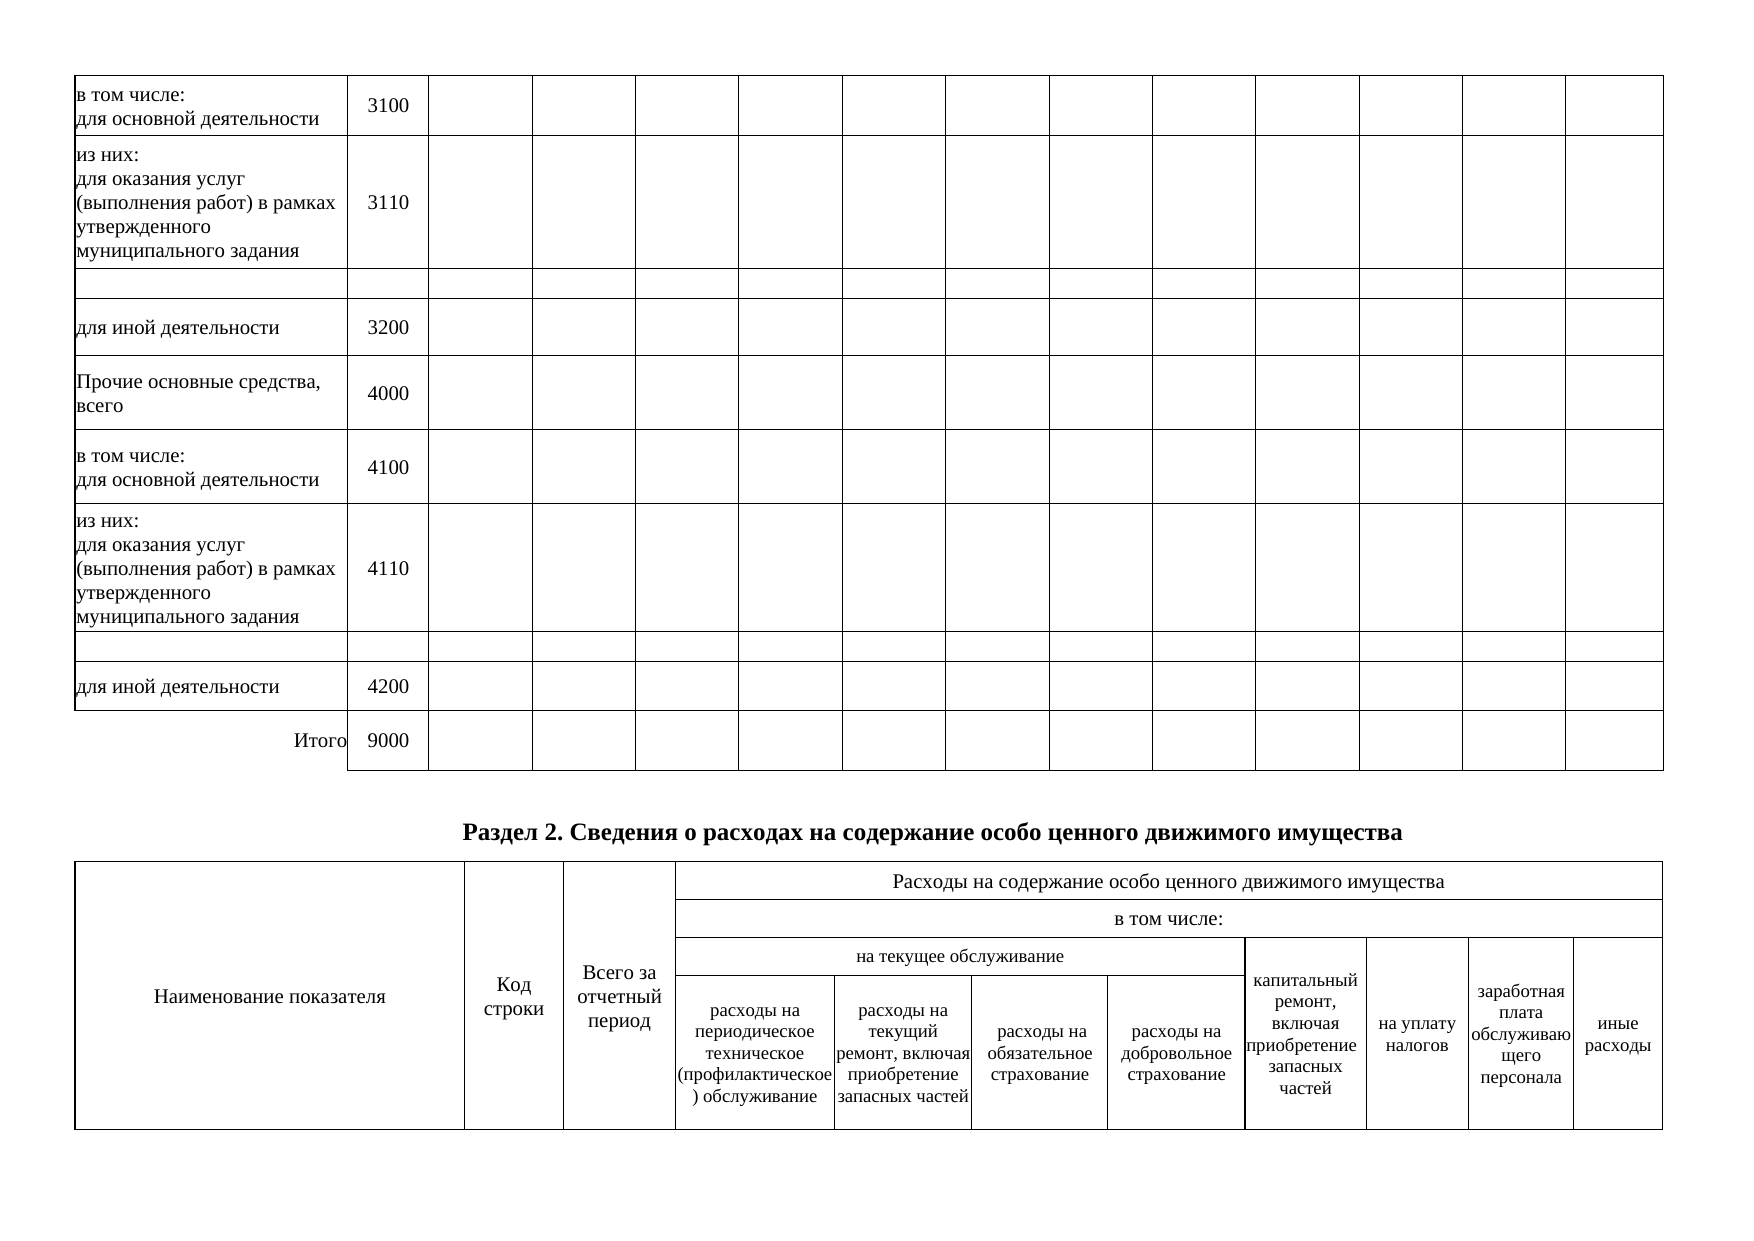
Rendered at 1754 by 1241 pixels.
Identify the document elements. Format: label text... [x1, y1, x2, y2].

table_cell [636, 299, 738, 355]
table_cell [739, 136, 842, 268]
table_cell [843, 504, 945, 631]
table_cell Прочие основные средства, всего [76, 356, 347, 429]
table_cell [429, 136, 532, 268]
table_cell [1256, 269, 1359, 298]
table_cell [533, 136, 635, 268]
table_cell [1360, 136, 1462, 268]
table_cell [533, 269, 635, 298]
table_cell [946, 76, 1049, 135]
table_cell [348, 632, 428, 661]
table_cell [1050, 356, 1152, 429]
table_cell [1463, 662, 1565, 710]
table_cell [429, 711, 532, 770]
table_cell [843, 430, 945, 503]
table_cell [1360, 662, 1462, 710]
table_cell [739, 430, 842, 503]
table_cell [1566, 430, 1663, 503]
table_cell 9000 [348, 711, 428, 770]
table_cell [348, 269, 428, 298]
table_cell [1463, 136, 1565, 268]
table_cell [1463, 299, 1565, 355]
table_cell [1050, 711, 1152, 770]
table_cell для иной деятельности [76, 299, 347, 355]
table_cell [1153, 430, 1255, 503]
table_cell [1050, 299, 1152, 355]
table_cell [1566, 632, 1663, 661]
table_cell [533, 632, 635, 661]
table_cell [1360, 504, 1462, 631]
table_cell для иной деятельности [76, 662, 347, 710]
table_cell [1566, 711, 1663, 770]
table_cell в том числе: [676, 900, 1662, 937]
table_cell [1566, 269, 1663, 298]
table_cell [1256, 711, 1359, 770]
table_cell [636, 430, 738, 503]
table_cell [739, 269, 842, 298]
table_cell [1463, 269, 1565, 298]
table_cell на уплату налогов [1367, 938, 1468, 1129]
table_cell в том числе: для основной деятельности [76, 430, 347, 503]
table_cell [1566, 662, 1663, 710]
table_cell [946, 136, 1049, 268]
table_cell заработная плата обслуживающего персонала [1469, 938, 1573, 1129]
table_cell [533, 356, 635, 429]
table_cell [76, 269, 347, 298]
table_cell [1153, 136, 1255, 268]
table_cell [1153, 504, 1255, 631]
table_cell [843, 632, 945, 661]
table_cell [739, 299, 842, 355]
table_cell [429, 76, 532, 135]
table_cell [1256, 430, 1359, 503]
table_cell [843, 136, 945, 268]
table_cell 4110 [348, 504, 428, 631]
table_cell [843, 662, 945, 710]
table_cell [946, 269, 1049, 298]
table_cell [946, 356, 1049, 429]
table_cell 4100 [348, 430, 428, 503]
table_cell [1256, 356, 1359, 429]
table_cell [1256, 632, 1359, 661]
table_cell расходы на добровольное страхование [1108, 976, 1244, 1129]
table_cell [946, 299, 1049, 355]
table_cell [1050, 430, 1152, 503]
table_cell [1256, 504, 1359, 631]
table_header Расходы на содержание особо ценного движимого имущества [676, 862, 1662, 899]
table_cell [636, 504, 738, 631]
table_cell [1050, 269, 1152, 298]
table_cell [1153, 269, 1255, 298]
table_cell [1360, 632, 1462, 661]
table_cell [1463, 632, 1565, 661]
table_cell [1153, 76, 1255, 135]
table_header Наименование показателя [76, 862, 464, 1129]
table_cell [1360, 269, 1462, 298]
table_cell [1463, 356, 1565, 429]
table_cell [1153, 711, 1255, 770]
table_cell [533, 662, 635, 710]
table_cell [1566, 76, 1663, 135]
table_cell [1463, 711, 1565, 770]
table_cell [1566, 136, 1663, 268]
table_cell [1153, 632, 1255, 661]
table_cell [843, 76, 945, 135]
table_cell [429, 632, 532, 661]
table_cell [429, 299, 532, 355]
table_cell [1360, 430, 1462, 503]
table_cell [533, 504, 635, 631]
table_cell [76, 136, 347, 268]
table_cell 4200 [348, 662, 428, 710]
table_cell [843, 356, 945, 429]
table_cell [1463, 504, 1565, 631]
table_cell Итого [75, 711, 347, 770]
table_cell [429, 430, 532, 503]
table_cell [1256, 76, 1359, 135]
table_cell [739, 711, 842, 770]
table_cell [739, 662, 842, 710]
table_cell [1360, 356, 1462, 429]
table_cell капитальный ремонт, включая приобретение запасных частей [1246, 938, 1366, 1129]
table_cell иные расходы [1574, 938, 1662, 1129]
table_cell [1256, 299, 1359, 355]
table_cell [1463, 430, 1565, 503]
table_cell 3100 [348, 76, 428, 135]
table_cell [636, 76, 738, 135]
table_cell [1153, 356, 1255, 429]
table_cell [739, 356, 842, 429]
table_cell [1050, 632, 1152, 661]
table_cell [1050, 662, 1152, 710]
table_cell [739, 632, 842, 661]
table_cell из них: для оказания услуг (выполнения работ) в рамках утвержденного муниципального задания [76, 504, 347, 631]
table_cell [739, 504, 842, 631]
table_cell [1360, 76, 1462, 135]
table_cell расходы на обязательное страхование [972, 976, 1107, 1129]
table_cell [1360, 711, 1462, 770]
table_cell [636, 711, 738, 770]
table_cell [843, 269, 945, 298]
table_cell [1050, 136, 1152, 268]
table_cell [533, 76, 635, 135]
table_cell [533, 711, 635, 770]
table_cell [1463, 76, 1565, 135]
table_cell 4000 [348, 356, 428, 429]
table_cell [429, 504, 532, 631]
table_cell [636, 136, 738, 268]
table_cell [1566, 504, 1663, 631]
table_cell [429, 356, 532, 429]
table_cell [636, 269, 738, 298]
table_cell [1050, 504, 1152, 631]
table_cell [739, 76, 842, 135]
table_cell на текущее обслуживание [676, 938, 1244, 975]
table_cell [946, 711, 1049, 770]
table_cell [843, 299, 945, 355]
table_cell [533, 430, 635, 503]
table_cell [843, 711, 945, 770]
table_cell [946, 430, 1049, 503]
table_cell [946, 662, 1049, 710]
table_cell [1256, 136, 1359, 268]
table_cell [636, 662, 738, 710]
table_cell 3110 [348, 136, 428, 268]
table_cell [76, 632, 347, 661]
table_cell 3200 [348, 299, 428, 355]
table_cell [1153, 299, 1255, 355]
table_cell [1566, 299, 1663, 355]
table_cell [429, 662, 532, 710]
table_cell расходы на текущий ремонт, включая приобретение запасных частей [835, 976, 971, 1129]
table_cell [946, 632, 1049, 661]
table_cell [946, 504, 1049, 631]
table_cell [636, 356, 738, 429]
table_cell [1153, 662, 1255, 710]
table_cell [1566, 356, 1663, 429]
table_header Всего за отчетный период [564, 862, 675, 1129]
table_cell [429, 269, 532, 298]
table_cell [1256, 662, 1359, 710]
table_cell [636, 632, 738, 661]
table_cell [533, 299, 635, 355]
table_cell расходы на периодическое техническое (профилактическое) обслуживание [676, 976, 834, 1129]
table_cell [1050, 76, 1152, 135]
text Раздел 2. Сведения о расходах на содержание особо ценного движимого имущества [421, 824, 1679, 844]
table_header Код строки [465, 862, 563, 1129]
table_cell в том числе: для основной деятельности [76, 76, 347, 135]
table_cell [1360, 299, 1462, 355]
